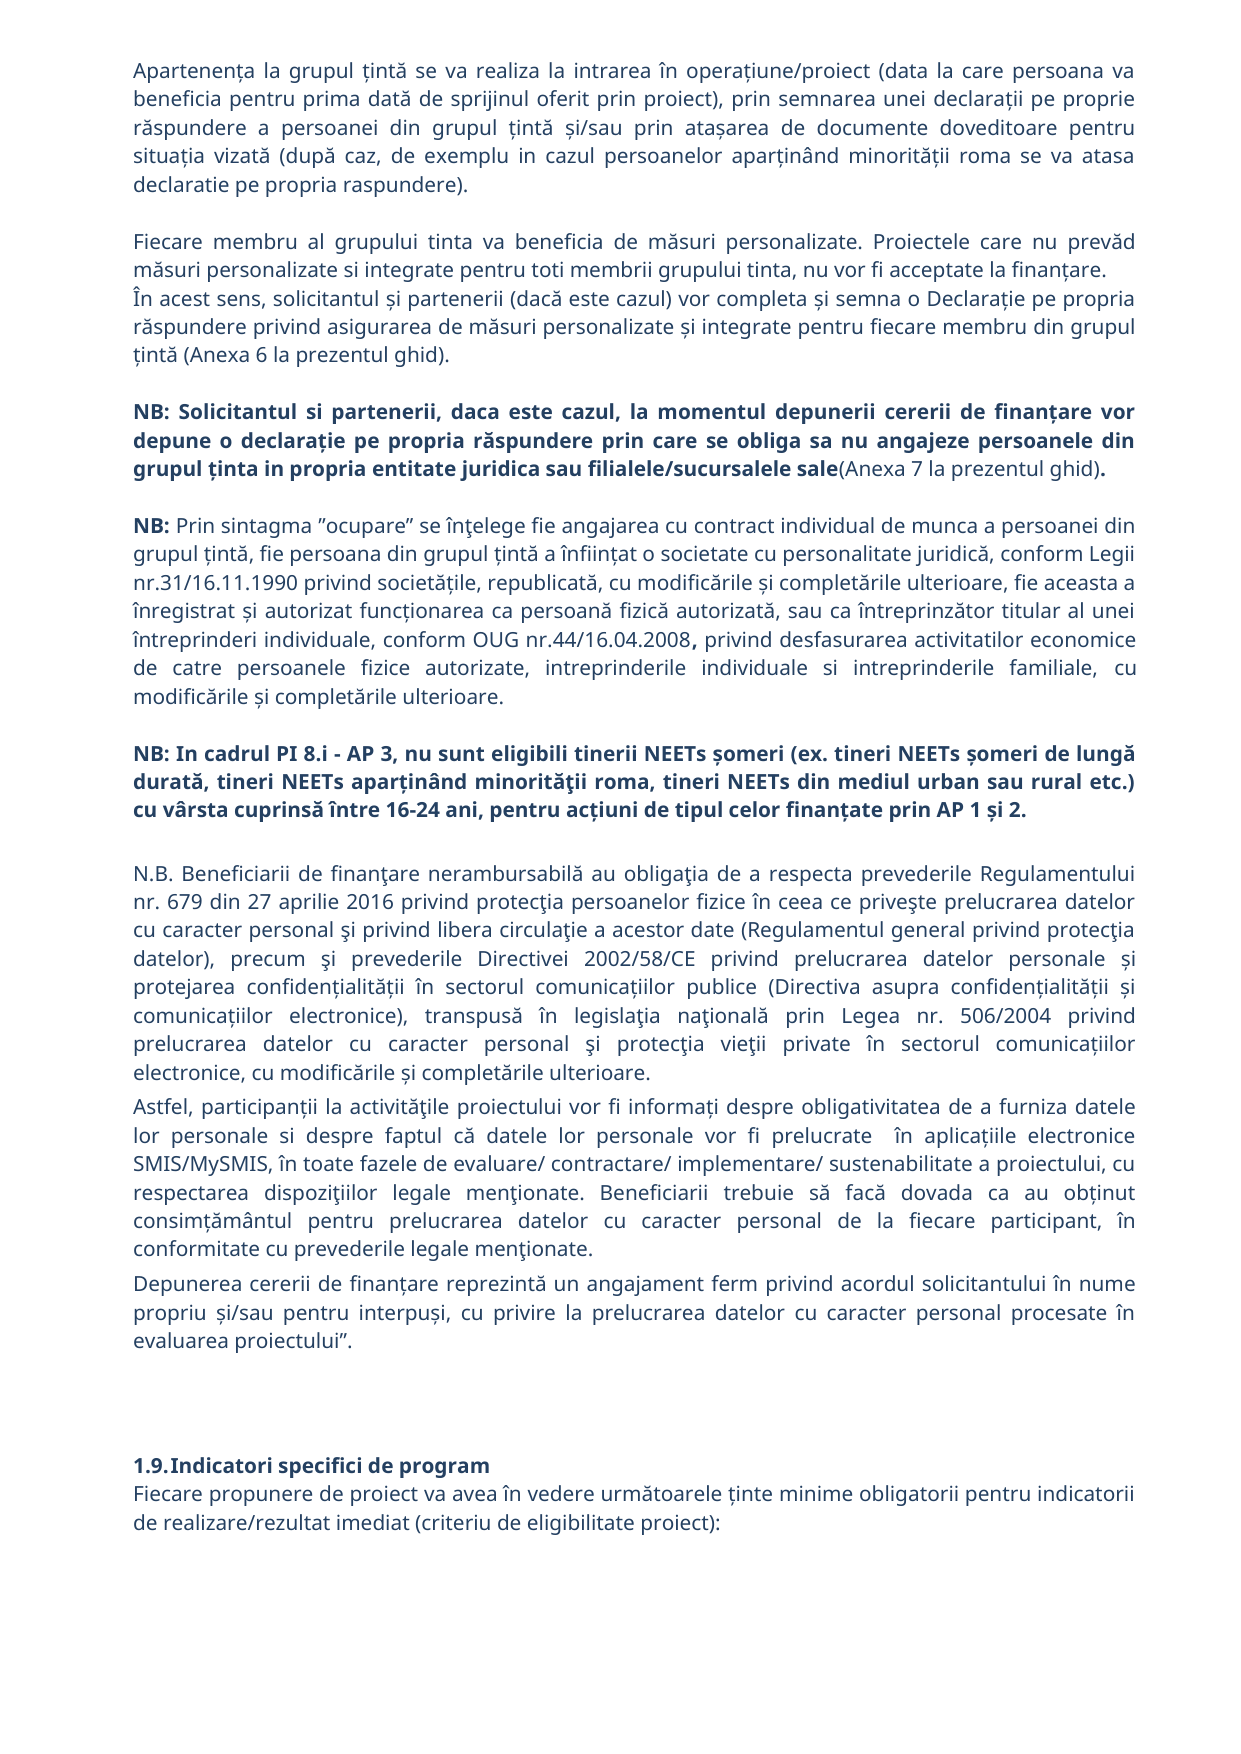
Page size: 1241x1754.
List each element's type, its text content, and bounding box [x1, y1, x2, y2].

text Depunerea cererii de finanțare reprezintă un angajament ferm privind acordul solicitantului în nume propriu și/sau pentru interpuși, cu privire la prelucrarea datelor cu caracter personal procesate în evaluarea proiectului”. [133, 1269, 1137, 1354]
text Astfel, participanții la activităţile proiectului vor fi informați despre obligativitatea de a furniza datele lor personale si despre faptul că datele lor personale vor fi prelucrate în aplicațiile electronice SMIS/MySMIS, în toate fazele de evaluare/ contractare/ implementare/ sustenabilitate a proiectului, cu respectarea dispoziţiilor legale menţionate. Beneficiarii trebuie să facă dovada ca au obținut consimțământul pentru prelucrarea datelor cu caracter personal de la fiecare participant, în conformitate cu prevederile legale menţionate. [133, 1092, 1137, 1263]
subtitle Indicatori specifici de program [133, 1451, 1137, 1479]
text Fiecare membru al grupului tinta va beneficia de măsuri personalizate. Proiectele care nu prevăd măsuri personalizate si integrate pentru toti membrii grupului tinta, nu vor fi acceptate la finanțare. [133, 227, 1137, 284]
text NB: In cadrul PI 8.i - AP 3, nu sunt eligibili tinerii NEETs șomeri (ex. tineri NEETs șomeri de lungă durată, tineri NEETs aparținând minorităţii roma, tineri NEETs din mediul urban sau rural etc.) cu vârsta cuprinsă între 16-24 ani, pentru acțiuni de tipul celor finanțate prin AP 1 și 2. [133, 739, 1137, 824]
text NB: Prin sintagma ”ocupare” se înţelege fie angajarea cu contract individual de munca a persoanei din grupul țintă, fie persoana din grupul țintă a înființat o societate cu personalitate juridică, conform Legii nr.31/16.11.1990 privind societățile, republicată, cu modificările și completările ulterioare, fie aceasta a înregistrat și autorizat funcționarea ca persoană fizică autorizată, sau ca întreprinzător titular al unei întreprinderi individuale, conform OUG nr.44/16.04.2008, privind desfasurarea activitatilor economice de catre persoanele fizice autorizate, intreprinderile individuale si intreprinderile familiale, cu modificările și completările ulterioare. [133, 511, 1137, 710]
text NB: Solicitantul si partenerii, daca este cazul, la momentul depunerii cererii de finanțare vor depune o declarație pe propria răspundere prin care se obliga sa nu angajeze persoanele din grupul ținta in propria entitate juridica sau filialele/sucursalele sale(Anexa 7 la prezentul ghid). [133, 397, 1137, 483]
text N.B. Beneficiarii de finanţare nerambursabilă au obligaţia de a respecta prevederile Regulamentului nr. 679 din 27 aprilie 2016 privind protecţia persoanelor fizice în ceea ce priveşte prelucrarea datelor cu caracter personal şi privind libera circulaţie a acestor date (Regulamentul general privind protecţia datelor), precum şi prevederile Directivei 2002/58/CE privind prelucrarea datelor personale și protejarea confidențialității în sectorul comunicațiilor publice (Directiva asupra confidențialității și comunicațiilor electronice), transpusă în legislaţia naţională prin Legea nr. 506/2004 privind prelucrarea datelor cu caracter personal şi protecţia vieţii private în sectorul comunicațiilor electronice, cu modificările și completările ulterioare. [133, 859, 1137, 1086]
text Fiecare propunere de proiect va avea în vedere următoarele ținte minime obligatorii pentru indicatorii de realizare/rezultat imediat (criteriu de eligibilitate proiect): [133, 1479, 1137, 1536]
text În acest sens, solicitantul și partenerii (dacă este cazul) vor completa și semna o Declarație pe propria răspundere privind asigurarea de măsuri personalizate și integrate pentru fiecare membru din grupul țintă (Anexa 6 la prezentul ghid). [133, 284, 1137, 369]
text Apartenența la grupul țintă se va realiza la intrarea în operațiune/proiect (data la care persoana va beneficia pentru prima dată de sprijinul oferit prin proiect), prin semnarea unei declarații pe proprie răspundere a persoanei din grupul țintă și/sau prin atașarea de documente doveditoare pentru situația vizată (după caz, de exemplu in cazul persoanelor aparținând minorității roma se va atasa declaratie pe propria raspundere). [133, 56, 1137, 198]
